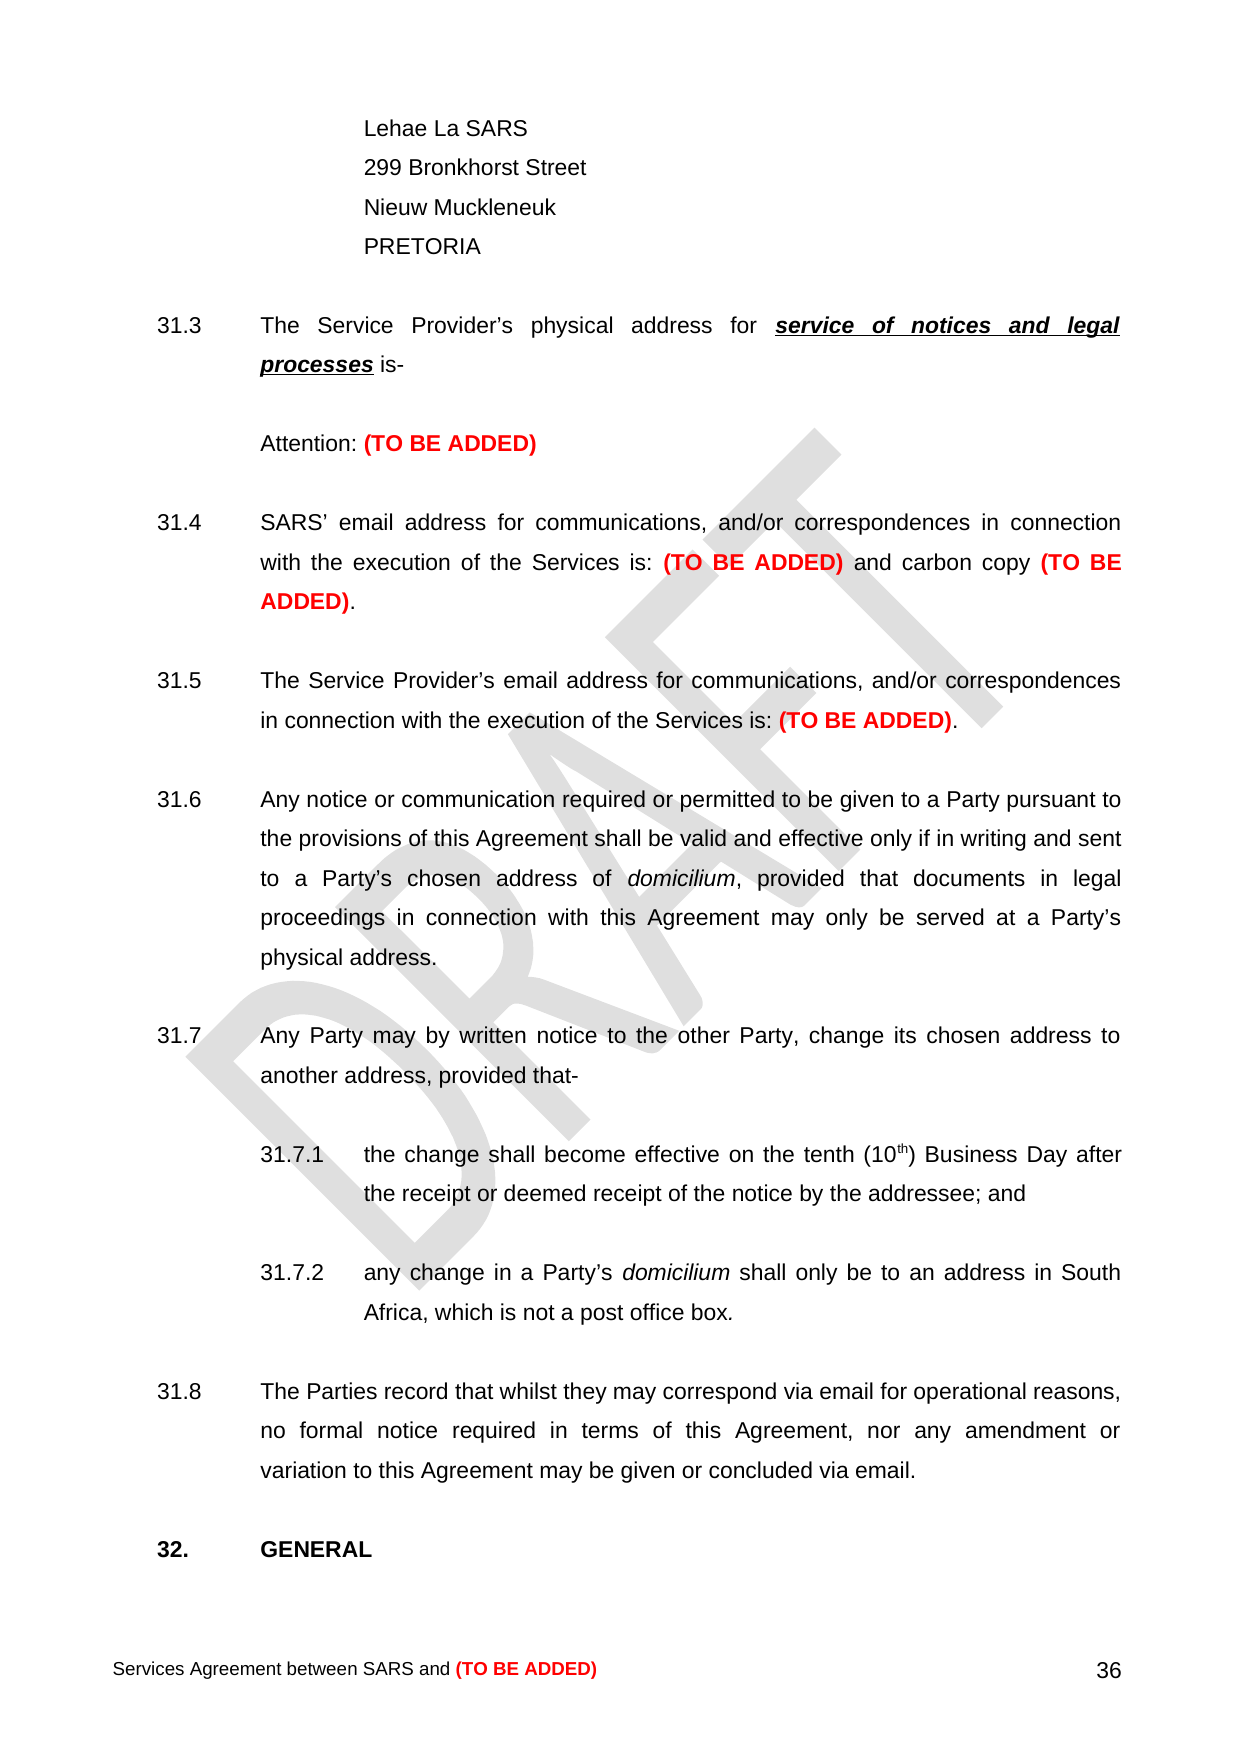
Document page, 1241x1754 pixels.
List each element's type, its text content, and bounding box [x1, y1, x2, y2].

text Nieuw Muckleneuk [260, 193, 1122, 220]
text Lehae La SARS [260, 114, 1122, 141]
list SARS’ email address for communications, and/or correspondences in connection with the execution of the Services is: (TO BE ADDED) and carbon copy (TO BE ADDED). [157, 509, 1122, 614]
text 299 Bronkhorst Street [260, 154, 1122, 180]
list Any Party may by written notice to the other Party, change its chosen address to another address, provided that- [157, 1022, 1122, 1088]
list GENERAL [157, 1536, 1122, 1562]
text Attention: (TO BE ADDED) [260, 430, 1122, 457]
list The Service Provider’s physical address for service of notices and legal processes is- [157, 312, 1122, 378]
list The Parties record that whilst they may correspond via email for operational reasons, no formal notice required in terms of this Agreement, nor any amendment or variation to this Agreement may be given or concluded via email. [157, 1378, 1122, 1483]
list Any notice or communication required or permitted to be given to a Party pursuant to the provisions of this Agreement shall be valid and effective only if in writing and sent to a Party’s chosen address of domicilium, provided that documents in legal proceedings in connection with this Agreement may only be served at a Party’s physical address. [157, 786, 1122, 970]
list The Service Provider’s email address for communications, and/or correspondences in connection with the execution of the Services is: (TO BE ADDED). [157, 667, 1122, 733]
text PRETORIA [260, 233, 1122, 259]
list any change in a Party’s domicilium shall only be to an address in South Africa, which is not a post office box. [260, 1259, 1122, 1325]
list the change shall become effective on the tenth (10th) Business Day after the receipt or deemed receipt of the notice by the addressee; and [260, 1141, 1122, 1207]
